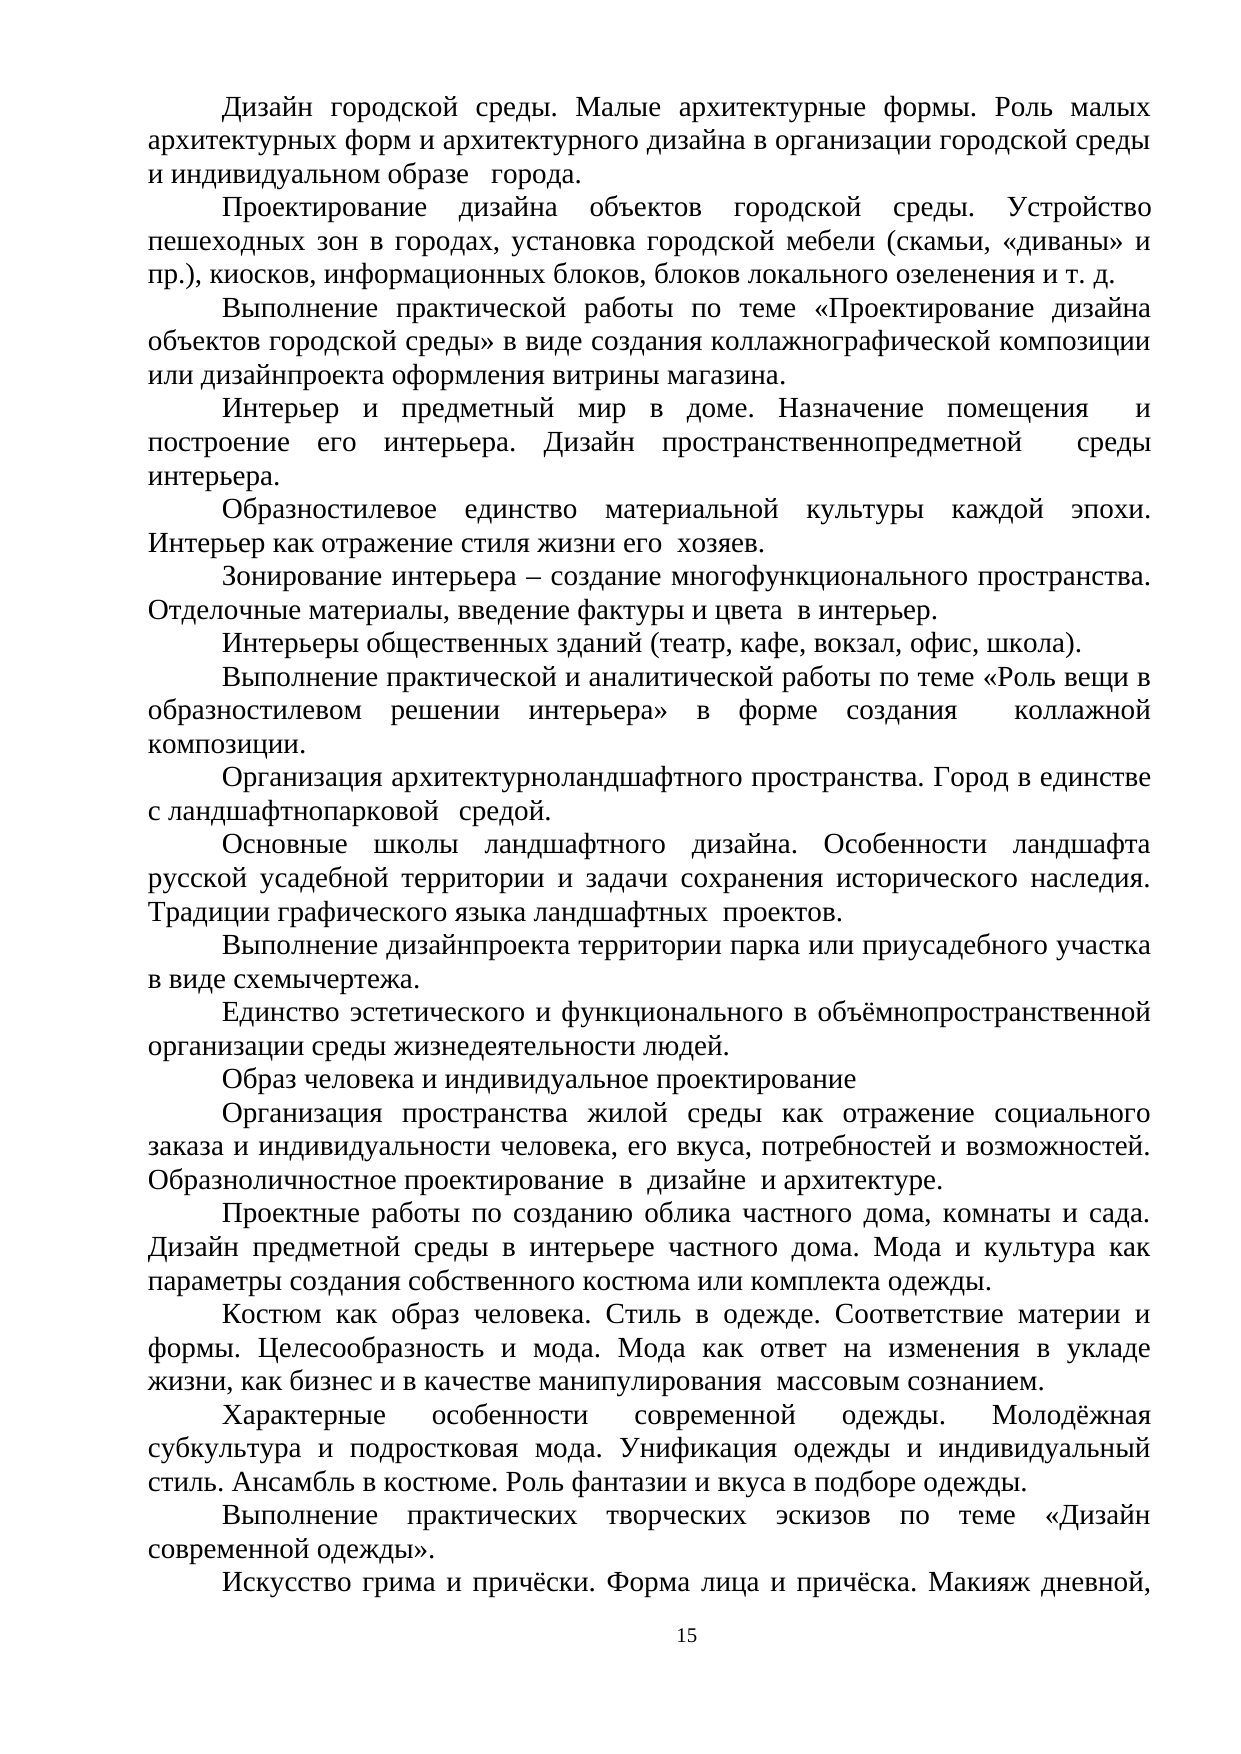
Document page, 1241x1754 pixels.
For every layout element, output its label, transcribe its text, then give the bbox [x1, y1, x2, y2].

text Костюм как образ человека. Стиль в одежде. Соответствие материи и формы. Целесообразность и мода. Мода как ответ на изменения в укладе жизни, как бизнес и в качестве манипулирования массовым сознанием. [148, 1296, 1152, 1397]
text Дизайн городской среды. Малые архитектурные формы. Роль малых архитектурных форм и архитектурного дизайна в организации городской среды и индивидуальном образе города. [148, 89, 1152, 189]
text Проектные работы по созданию облика частного дома, комнаты и сада. Дизайн предметной среды в интерьере частного дома. Мода и культура как параметры создания собственного костюма или комплекта одежды. [148, 1196, 1152, 1296]
text Организация архитектурно­ландшафтного пространства. Город в единстве с ландшафтно­парковой средой. [148, 759, 1152, 827]
text Интерьер и предметный мир в доме. Назначение помещения и построение его интерьера. Дизайн пространственно­предметной среды интерьера. [148, 391, 1152, 491]
text Проектирование дизайна объектов городской среды. Устройство пешеходных зон в городах, установка городской мебели (скамьи, «диваны» и пр.), киосков, информационных блоков, блоков локального озеленения и т. д. [148, 189, 1152, 290]
text Единство эстетического и функционального в объёмнопространственной организации среды жизнедеятельности людей. [148, 994, 1152, 1061]
text Образ человека и индивидуальное проектирование [148, 1061, 1152, 1095]
text Основные школы ландшафтного дизайна. Особенности ландшафта русской усадебной территории и задачи сохранения исторического наследия. Традиции графического языка ландшафтных проектов. [148, 827, 1152, 927]
text Выполнение практической и аналитической работы по теме «Роль вещи в образно­стилевом решении интерьера» в форме создания коллажной композиции. [148, 659, 1152, 759]
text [148, 1564, 1152, 1598]
text Выполнение практических творческих эскизов по теме «Дизайн современной одежды». [148, 1497, 1152, 1564]
text Интерьеры общественных зданий (театр, кафе, вокзал, офис, школа). [148, 625, 1152, 659]
text Образно­стилевое единство материальной культуры каждой эпохи. Интерьер как отражение стиля жизни его хозяев. [148, 491, 1152, 558]
text Характерные особенности современной одежды. Молодёжная субкультура и подростковая мода. Унификация одежды и индивидуальный стиль. Ансамбль в костюме. Роль фантазии и вкуса в подборе одежды. [148, 1397, 1152, 1497]
text Организация пространства жилой среды как отражение социального заказа и индивидуальности человека, его вкуса, потребностей и возможностей. Образно­личностное проектирование в дизайне и архитектуре. [148, 1095, 1152, 1196]
text Зонирование интерьера – создание многофункционального пространства. Отделочные материалы, введение фактуры и цвета в интерьер. [148, 558, 1152, 625]
text Выполнение практической работы по теме «Проектирование дизайна объектов городской среды» в виде создания коллажнографической композиции или дизайн­проекта оформления витрины магазина. [148, 290, 1152, 391]
text Выполнение дизайн­проекта территории парка или приусадебного участка в виде схемы­чертежа. [148, 927, 1152, 994]
